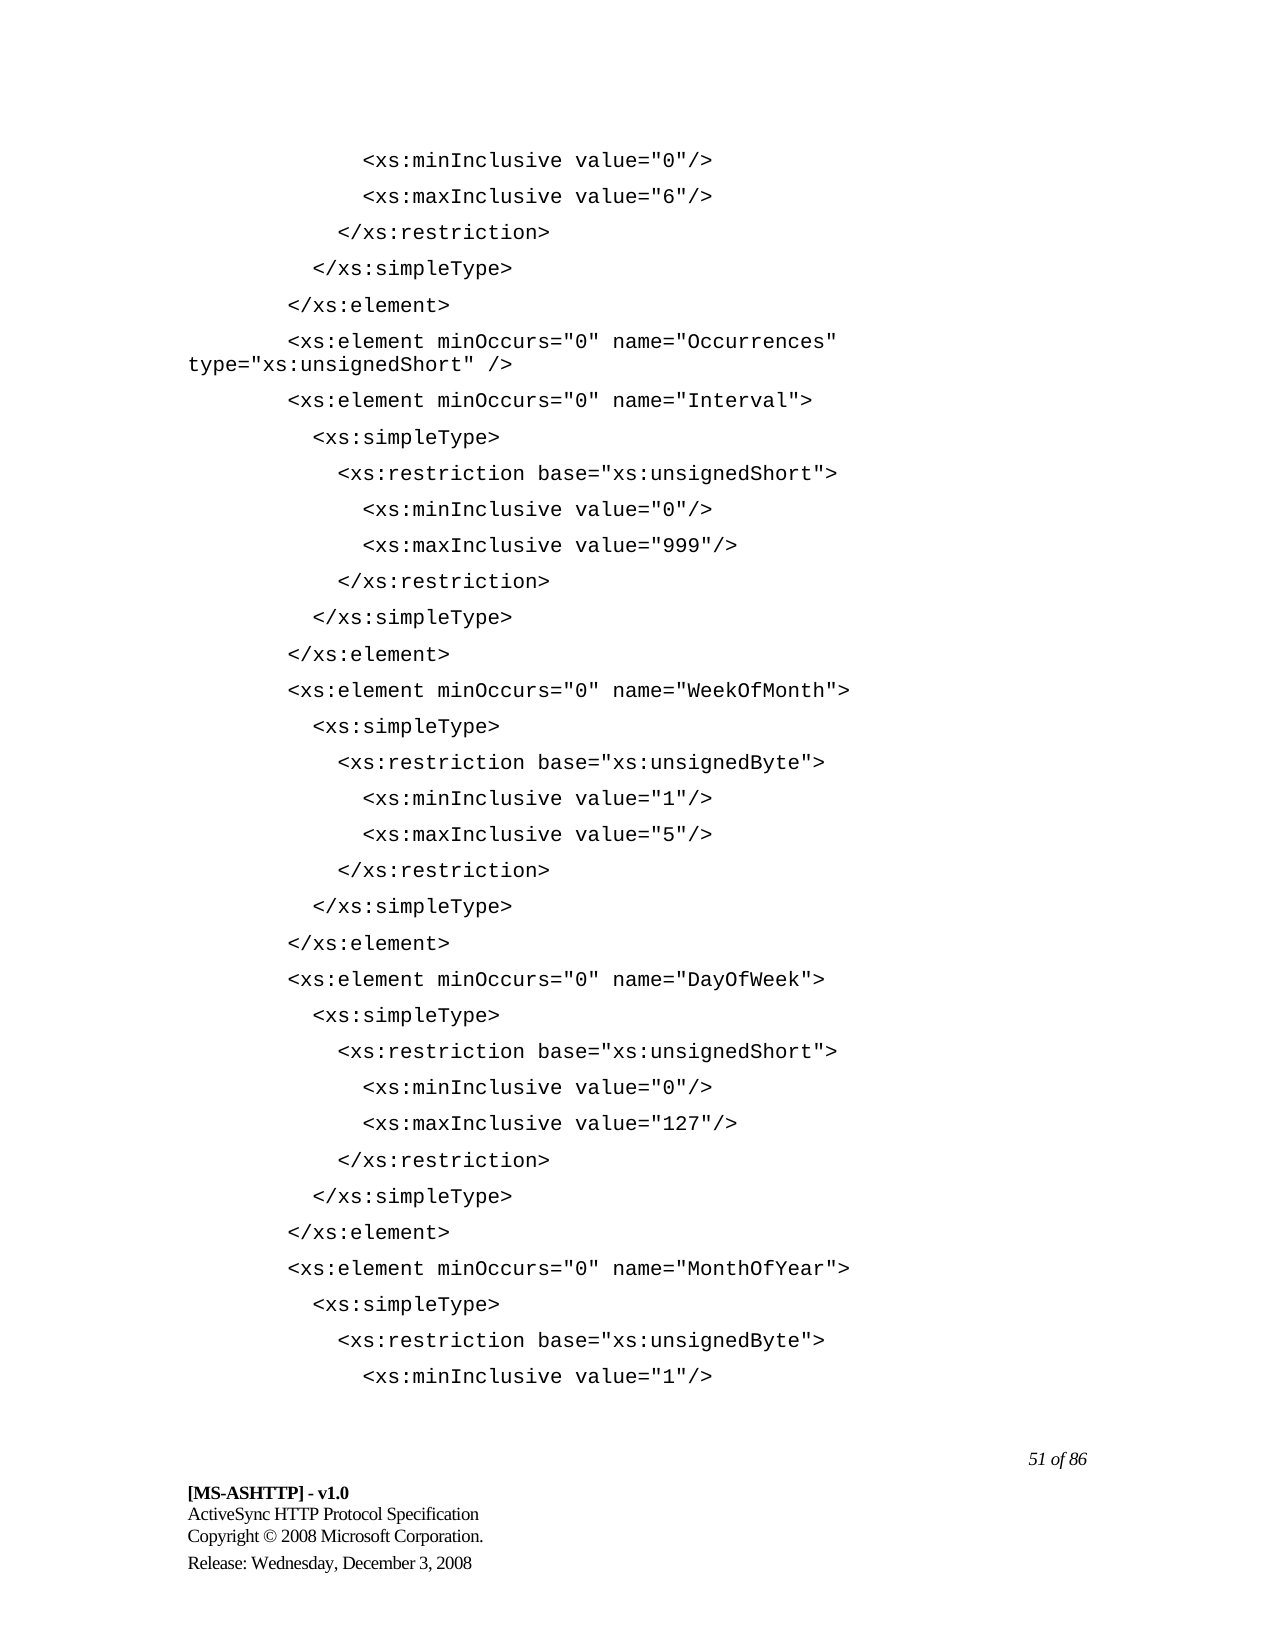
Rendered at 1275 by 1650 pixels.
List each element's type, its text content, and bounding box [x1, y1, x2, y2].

text <xs:element minOccurs="0" name="Occurrences" type="xs:unsignedShort" /> [187, 331, 1087, 378]
text </xs:restriction> [187, 1149, 1087, 1173]
text <xs:minInclusive value="1"/> [187, 788, 1087, 812]
text <xs:simpleType> [187, 716, 1087, 739]
text <xs:minInclusive value="0"/> [187, 499, 1087, 523]
text <xs:minInclusive value="1"/> [187, 1366, 1087, 1390]
text <xs:restriction base="xs:unsignedShort"> [187, 463, 1087, 486]
text <xs:element minOccurs="0" name="Interval"> [187, 391, 1087, 414]
text <xs:restriction base="xs:unsignedByte"> [187, 752, 1087, 776]
text </xs:simpleType> [187, 258, 1087, 282]
text </xs:element> [187, 643, 1087, 667]
text </xs:simpleType> [187, 897, 1087, 920]
text <xs:element minOccurs="0" name="MonthOfYear"> [187, 1258, 1087, 1282]
text </xs:element> [187, 1222, 1087, 1246]
text <xs:simpleType> [187, 427, 1087, 450]
text </xs:simpleType> [187, 1186, 1087, 1209]
text <xs:minInclusive value="0"/> [187, 150, 1087, 174]
text <xs:simpleType> [187, 1005, 1087, 1029]
text <xs:element minOccurs="0" name="DayOfWeek"> [187, 969, 1087, 992]
text <xs:maxInclusive value="6"/> [187, 186, 1087, 210]
text </xs:element> [187, 933, 1087, 956]
text <xs:simpleType> [187, 1294, 1087, 1318]
text </xs:restriction> [187, 222, 1087, 246]
text <xs:maxInclusive value="5"/> [187, 824, 1087, 848]
text </xs:restriction> [187, 860, 1087, 884]
text <xs:minInclusive value="0"/> [187, 1077, 1087, 1101]
text <xs:restriction base="xs:unsignedShort"> [187, 1041, 1087, 1065]
text <xs:maxInclusive value="999"/> [187, 535, 1087, 559]
text <xs:maxInclusive value="127"/> [187, 1113, 1087, 1137]
text <xs:element minOccurs="0" name="WeekOfMonth"> [187, 680, 1087, 703]
text </xs:element> [187, 294, 1087, 318]
text <xs:restriction base="xs:unsignedByte"> [187, 1330, 1087, 1354]
text </xs:simpleType> [187, 607, 1087, 631]
text </xs:restriction> [187, 571, 1087, 595]
